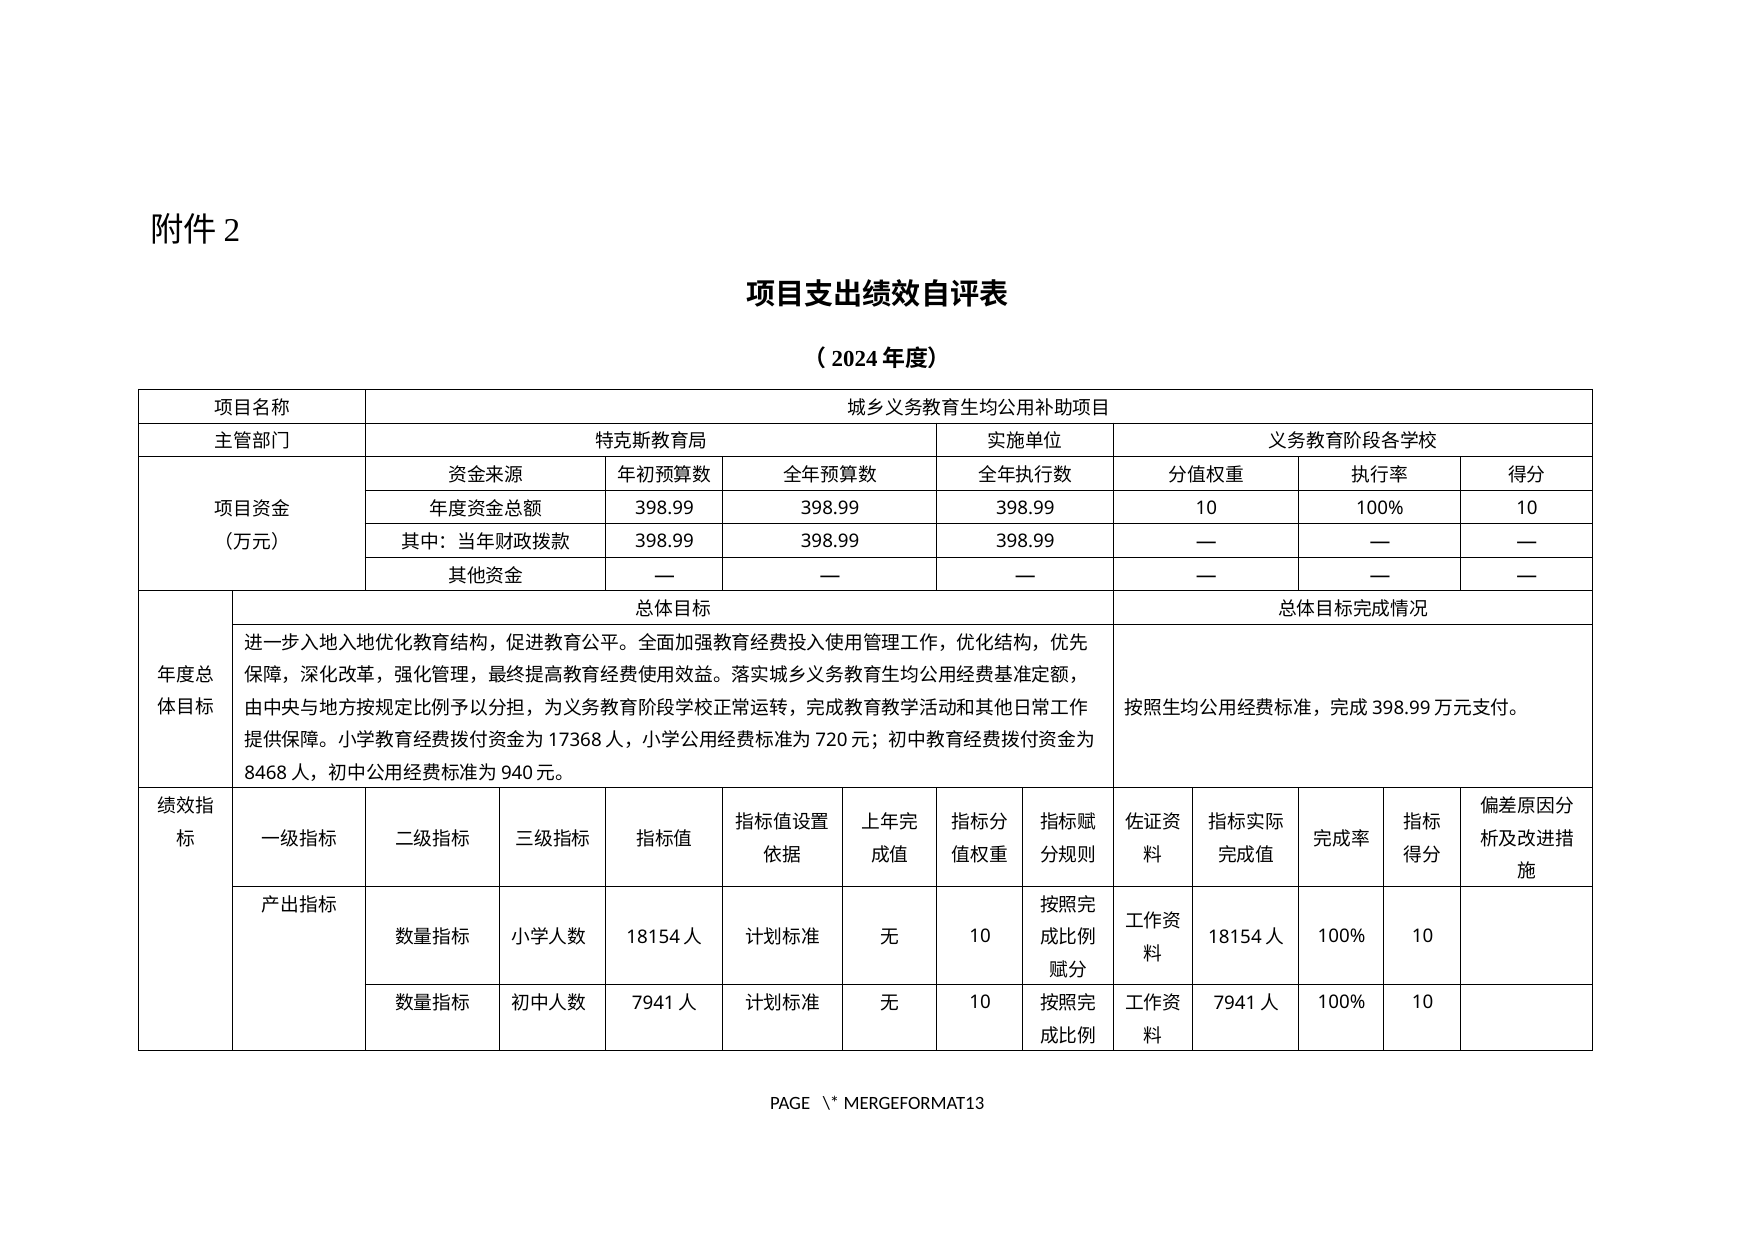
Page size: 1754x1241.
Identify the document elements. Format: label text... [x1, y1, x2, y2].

table_cell 398.99 [723, 524, 936, 557]
table_cell 398.99 [606, 524, 722, 557]
table_cell 完成率 [1299, 788, 1383, 886]
table_cell 398.99 [723, 491, 936, 523]
table_cell 7941人 [606, 985, 722, 1050]
table_cell 10 [1461, 491, 1592, 523]
table_cell 计划标准 [723, 887, 842, 984]
table_cell 资金来源 [366, 457, 605, 489]
table_cell — [1299, 524, 1460, 557]
table_cell — [723, 558, 936, 590]
table_cell 指标分值权重 [937, 788, 1022, 886]
table_cell 10 [1114, 491, 1298, 523]
table_cell 项目资金 （万元） [139, 457, 365, 590]
table_cell 398.99 [937, 491, 1113, 523]
table_cell 398.99 [606, 491, 722, 523]
table_cell 无 [843, 887, 936, 984]
table_cell — [1299, 558, 1460, 590]
table_cell 全年执行数 [937, 457, 1113, 489]
table_cell 进一步入地入地优化教育结构，促进教育公平。全面加强教育经费投入使用管理工作，优化结构，优先保障，深化改革，强化管理，最终提高教育经费使用效益。落实城乡义务教育生均公用经费基准定额，由中央与地方按规定比例予以分担，为义务教育阶段学校正常运转，完成教育教学活动和其他日常工作提供保障。小学教育经费拨付资金为17368人，小学公用经费标准为720元；初中教育经费拨付资金为8468人，初中公用经费标准为940元。 [233, 625, 1113, 787]
table_cell 产出指标 [233, 887, 365, 1050]
table_cell 总体目标 [233, 591, 1113, 624]
table_cell 数量指标 [366, 985, 499, 1050]
table_cell 指标实际完成值 [1193, 788, 1298, 886]
table_cell 18154人 [1193, 887, 1298, 984]
table_cell 得分 [1461, 457, 1592, 489]
table_header 城乡义务教育生均公用补助项目 [366, 390, 1592, 422]
table_cell 年度总体目标 [139, 591, 232, 787]
table_cell 10 [937, 985, 1022, 1050]
table_cell 绩效指标 [139, 788, 232, 1050]
table_cell — [606, 558, 722, 590]
table_cell 按照完成比例赋分 [1023, 985, 1113, 1050]
table_cell 上年完成值 [843, 788, 936, 886]
table_cell 年度资金总额 [366, 491, 605, 523]
table_header 项目名称 [139, 390, 365, 422]
table_cell 其中：当年财政拨款 [366, 524, 605, 557]
table_cell 计划标准 [723, 985, 842, 1050]
table_cell 指标值设置依据 [723, 788, 842, 886]
table_cell — [1461, 558, 1592, 590]
table_cell 主管部门 [139, 424, 365, 456]
table_cell 三级指标 [500, 788, 605, 886]
table_cell 工作资料 [1114, 887, 1192, 984]
table_cell 100% [1299, 985, 1383, 1050]
table_cell 398.99 [937, 524, 1113, 557]
table_cell 指标值 [606, 788, 722, 886]
table_cell 按照完成比例赋分 [1023, 887, 1113, 984]
table_cell 指标赋分规则 [1023, 788, 1113, 886]
table_cell 年初预算数 [606, 457, 722, 489]
table_cell 一级指标 [233, 788, 365, 886]
table_cell — [1114, 524, 1298, 557]
table_cell 按照生均公用经费标准，完成398.99万元支付。 [1114, 625, 1592, 787]
table_cell [1461, 887, 1592, 984]
text （ 2024年度） [150, 324, 1604, 389]
table_cell [1461, 985, 1592, 1050]
table_cell 100% [1299, 491, 1460, 523]
table_cell 100% [1299, 887, 1383, 984]
table_cell 执行率 [1299, 457, 1460, 489]
table_cell 其他资金 [366, 558, 605, 590]
table_cell 工作资料 [1114, 985, 1192, 1050]
table_cell — [1114, 558, 1298, 590]
table_cell 全年预算数 [723, 457, 936, 489]
table_cell 数量指标 [366, 887, 499, 984]
table_cell 10 [1384, 887, 1460, 984]
table_cell 10 [937, 887, 1022, 984]
text 项目支出绩效自评表 [150, 259, 1604, 324]
table_cell 分值权重 [1114, 457, 1298, 489]
table_cell 初中人数 [500, 985, 605, 1050]
table_cell 10 [1384, 985, 1460, 1050]
table_cell 7941人 [1193, 985, 1298, 1050]
table_cell — [937, 558, 1113, 590]
table_cell 佐证资料 [1114, 788, 1192, 886]
table_cell 小学人数 [500, 887, 605, 984]
text 附件2 [150, 194, 1604, 259]
table_cell 二级指标 [366, 788, 499, 886]
table_cell — [1461, 524, 1592, 557]
table_cell 无 [843, 985, 936, 1050]
table_cell 偏差原因分析及改进措施 [1461, 788, 1592, 886]
table_cell 实施单位 [937, 424, 1113, 456]
table_cell 特克斯教育局 [366, 424, 936, 456]
table_cell 总体目标完成情况 [1114, 591, 1592, 624]
table_cell 18154人 [606, 887, 722, 984]
table_cell 义务教育阶段各学校 [1114, 424, 1592, 456]
table_cell 指标得分 [1384, 788, 1460, 886]
